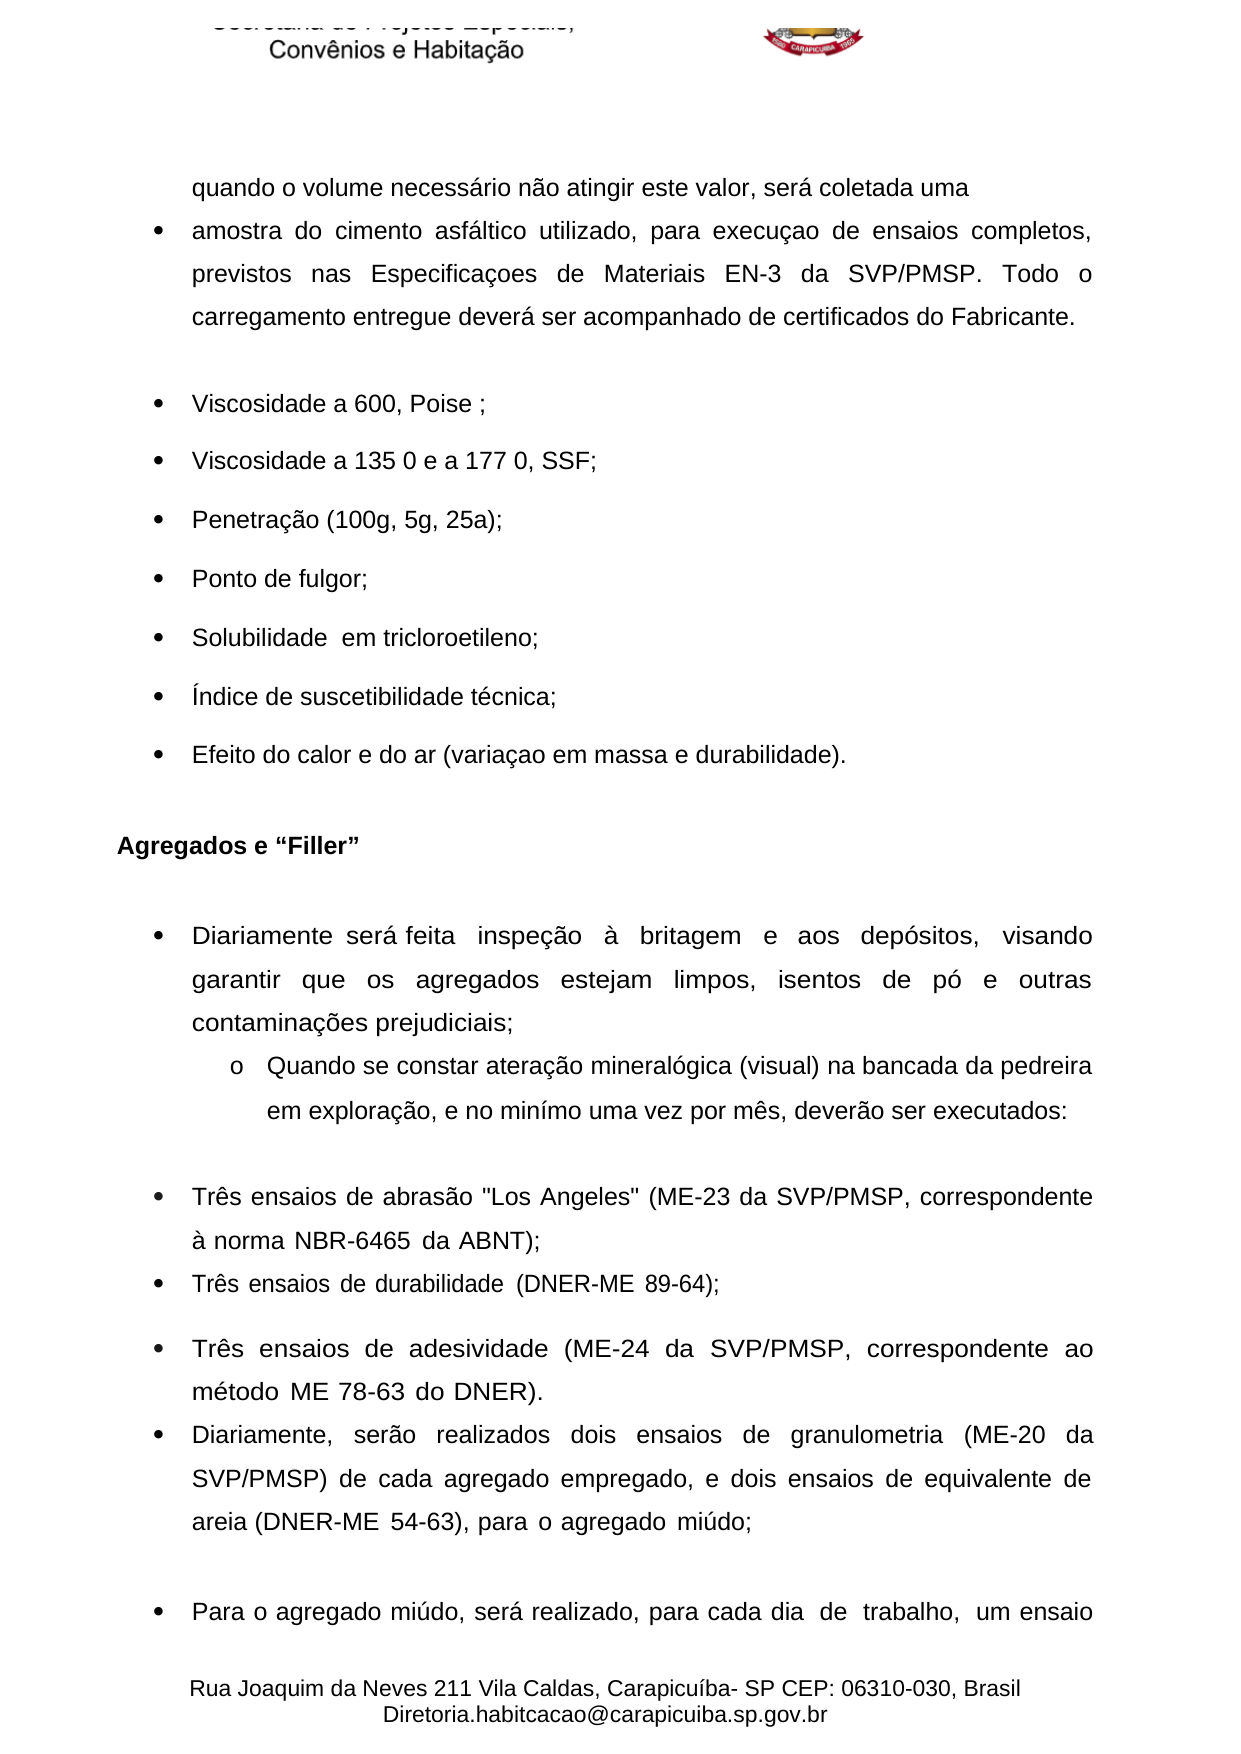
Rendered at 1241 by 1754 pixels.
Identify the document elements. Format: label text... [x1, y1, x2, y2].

list Viscosidade a 135 0 e a 177 0, SSF; [154, 446, 1093, 475]
list amostra do cimento asfáltico utilizado, para execuçao de ensaios completos, previstos nas Especificaçoes de Materiais EN-3 da SVP/PMSP. Todo o carregamento entregue deverá ser acompanhado de certificados do Fabricante. [154, 216, 1093, 331]
list Ponto de fulgor; [154, 564, 1093, 593]
list Quando se constar ateração mineralógica (visual) na bancada da pedreira em exploração, e no minímo uma vez por mês, deverão ser executados: [229, 1051, 1093, 1125]
list Diariamente, serão realizados dois ensaios de granulometria (ME-20 da SVP/PMSP) de cada agregado empregado, e dois ensaios de equivalente de areia (DNER-ME 54-63), para o agregado miúdo; [154, 1420, 1093, 1536]
list Diariamente será feita inspeção à britagem e aos depósitos, visando garantir que os agregados estejam limpos, isentos de pó e outras contaminações prejudiciais; [154, 921, 1093, 1036]
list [154, 1597, 1093, 1626]
list Efeito do calor e do ar (variaçao em massa e durabilidade). [154, 740, 1093, 769]
list Três ensaios de abrasão "Los Angeles" (ME-23 da SVP/PMSP, correspondente à norma NBR-6465 da ABNT); [154, 1182, 1093, 1254]
list Viscosidade a 600, Poise ; [154, 389, 1093, 417]
list Solubilidade em tricloroetileno; [154, 623, 1093, 652]
list Índice de suscetibilidade técnica; [154, 682, 1093, 711]
picture [162, 28, 1048, 73]
list Três ensaios de durabilidade (DNER-ME 89-64); [154, 1269, 1093, 1298]
list Três ensaios de adesividade (ME-24 da SVP/PMSP, correspondente ao método ME 78-63 do DNER). [154, 1334, 1093, 1406]
text Agregados e “Filler” [117, 831, 1093, 859]
list Penetração (100g, 5g, 25a); [154, 505, 1093, 533]
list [154, 173, 1093, 202]
